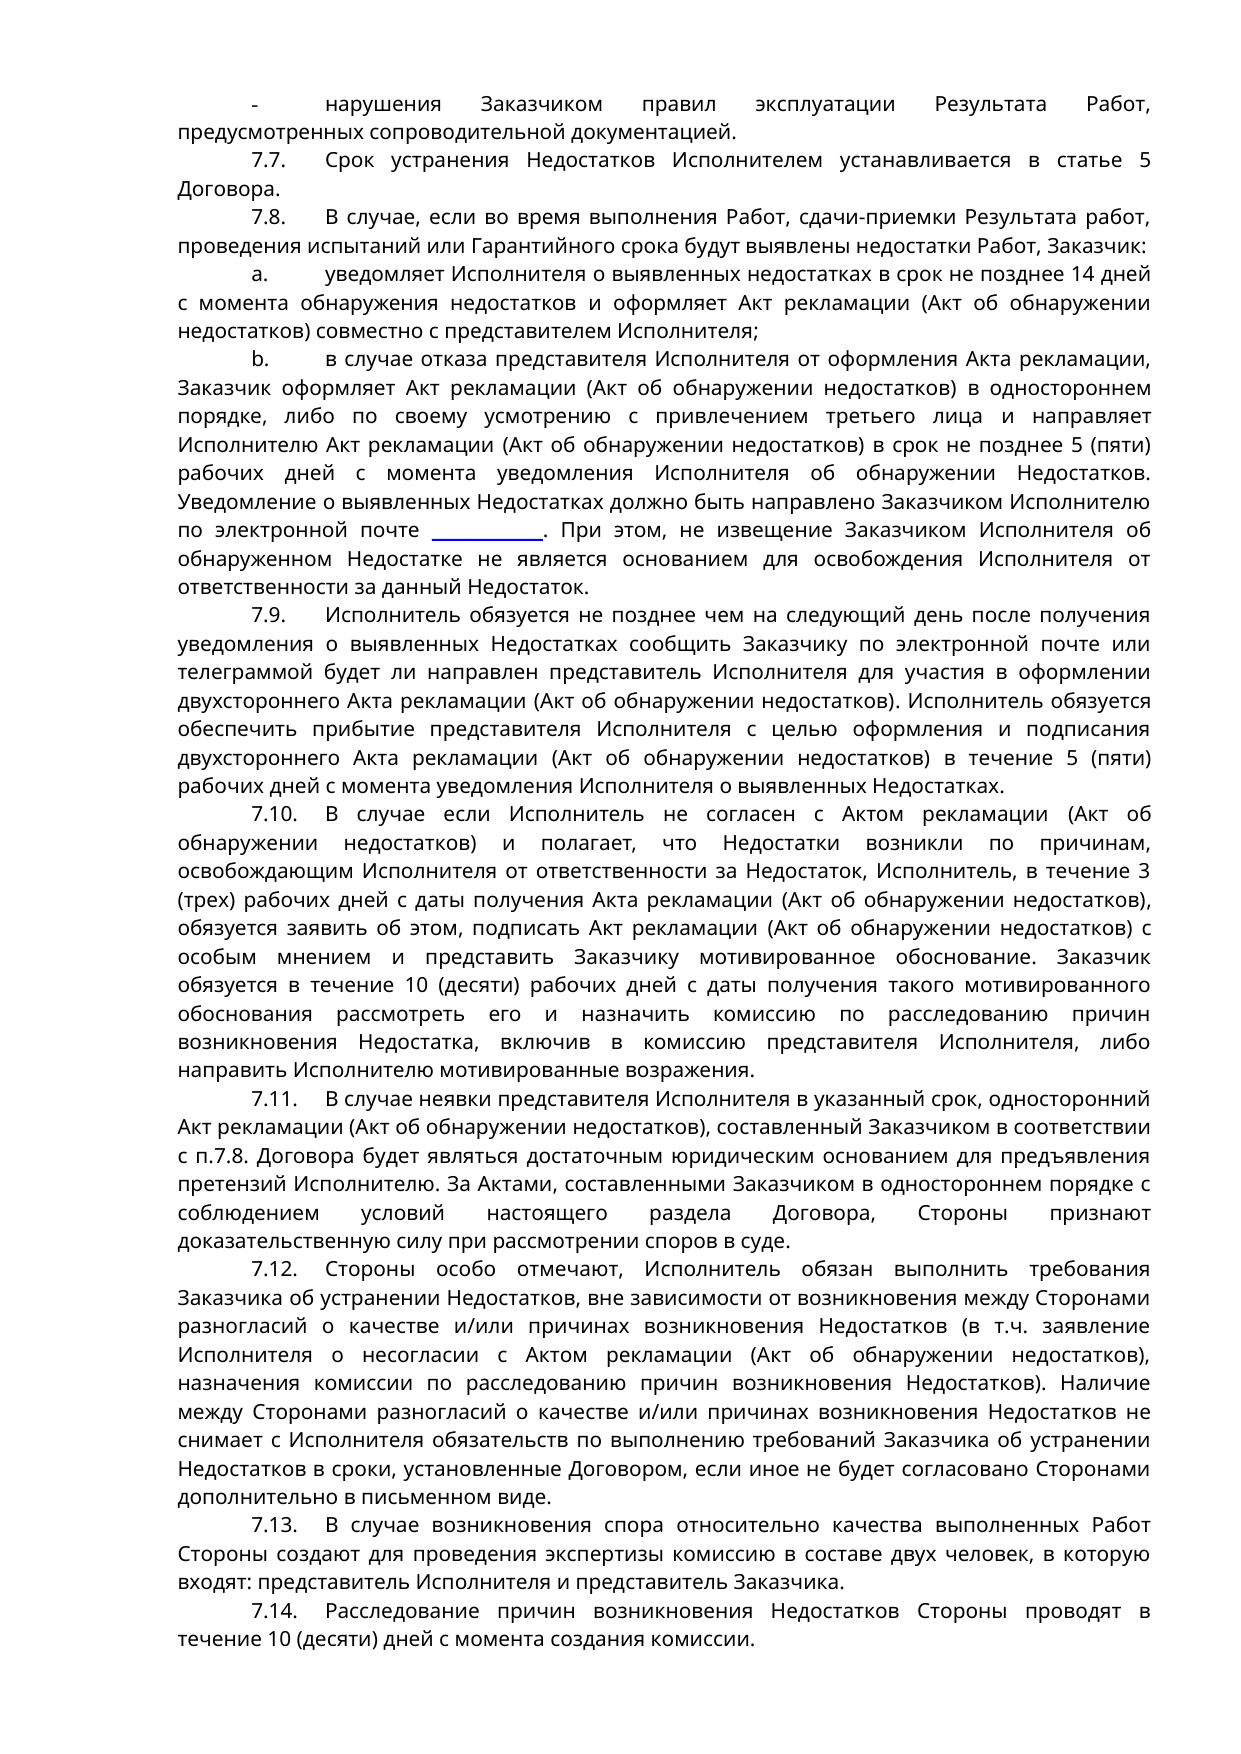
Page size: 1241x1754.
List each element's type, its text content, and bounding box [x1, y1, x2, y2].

list Стороны особо отмечают, Исполнитель обязан выполнить требования Заказчика об устранении Недостатков, вне зависимости от возникновения между Сторонами разногласий о качестве и/или причинах возникновения Недостатков (в т.ч. заявление Исполнителя о несогласии с Актом рекламации (Акт об обнаружении недостатков), назначения комиссии по расследованию причин возникновения Недостатков). Наличие между Сторонами разногласий о качестве и/или причинах возникновения Недостатков не снимает с Исполнителя обязательств по выполнению требований Заказчика об устранении Недостатков в сроки, установленные Договором, если иное не будет согласовано Сторонами дополнительно в письменном виде. [177, 1254, 1152, 1511]
list Исполнитель обязуется не позднее чем на следующий день после получения уведомления о выявленных Недостатках сообщить Заказчику по электронной почте или телеграммой будет ли направлен представитель Исполнителя для участия в оформлении двухстороннего Акта рекламации (Акт об обнаружении недостатков). Исполнитель обязуется обеспечить прибытие представителя Исполнителя с целью оформления и подписания двухстороннего Акта рекламации (Акт об обнаружении недостатков) в течение 5 (пяти) рабочих дней с момента уведомления Исполнителя о выявленных Недостатках. [177, 601, 1152, 799]
list В случае возникновения спора относительно качества выполненных Работ Стороны создают для проведения экспертизы комиссию в составе двух человек, в которую входят: представитель Исполнителя и представитель Заказчика. [177, 1511, 1152, 1596]
list уведомляет Исполнителя о выявленных недостатках в срок не позднее 14 дней с момента обнаружения недостатков и оформляет Акт рекламации (Акт об обнаружении недостатков) совместно с представителем Исполнителя; [177, 259, 1152, 344]
list в случае отказа представителя Исполнителя от оформления Акта рекламации, Заказчик оформляет Акт рекламации (Акт об обнаружении недостатков) в одностороннем порядке, либо по своему усмотрению с привлечением третьего лица и направляет Исполнителю Акт рекламации (Акт об обнаружении недостатков) в срок не позднее 5 (пяти) рабочих дней с момента уведомления Исполнителя об обнаружении Недостатков. Уведомление о выявленных Недостатках должно быть направлено Заказчиком Исполнителю по электронной почте ____________. При этом, не извещение Заказчиком Исполнителя об обнаруженном Недостатке не является основанием для освобождения Исполнителя от ответственности за данный Недостаток. [177, 344, 1152, 601]
list нарушения Заказчиком правил эксплуатации Результата Работ, предусмотренных сопроводительной документацией. [177, 89, 1152, 146]
list В случае, если во время выполнения Работ, сдачи-приемки Результата работ, проведения испытаний или Гарантийного срока будут выявлены недостатки Работ, Заказчик: [177, 202, 1152, 259]
list В случае неявки представителя Исполнителя в указанный срок, односторонний Акт рекламации (Акт об обнаружении недостатков), составленный Заказчиком в соответствии с п.7.8. Договора будет являться достаточным юридическим основанием для предъявления претензий Исполнителю. За Актами, составленными Заказчиком в одностороннем порядке с соблюдением условий настоящего раздела Договора, Стороны признают доказательственную силу при рассмотрении споров в суде. [177, 1084, 1152, 1254]
list Расследование причин возникновения Недостатков Стороны проводят в течение 10 (десяти) дней с момента создания комиссии. [177, 1596, 1152, 1653]
list В случае если Исполнитель не согласен с Актом рекламации (Акт об обнаружении недостатков) и полагает, что Недостатки возникли по причинам, освобождающим Исполнителя от ответственности за Недостаток, Исполнитель, в течение 3 (трех) рабочих дней с даты получения Акта рекламации (Акт об обнаружении недостатков), обязуется заявить об этом, подписать Акт рекламации (Акт об обнаружении недостатков) с особым мнением и представить Заказчику мотивированное обоснование. Заказчик обязуется в течение 10 (десяти) рабочих дней с даты получения такого мотивированного обоснования рассмотреть его и назначить комиссию по расследованию причин возникновения Недостатка, включив в комиссию представителя Исполнителя, либо направить Исполнителю мотивированные возражения. [177, 799, 1152, 1084]
list Срок устранения Недостатков Исполнителем устанавливается в статье 5 Договора. [177, 146, 1152, 202]
